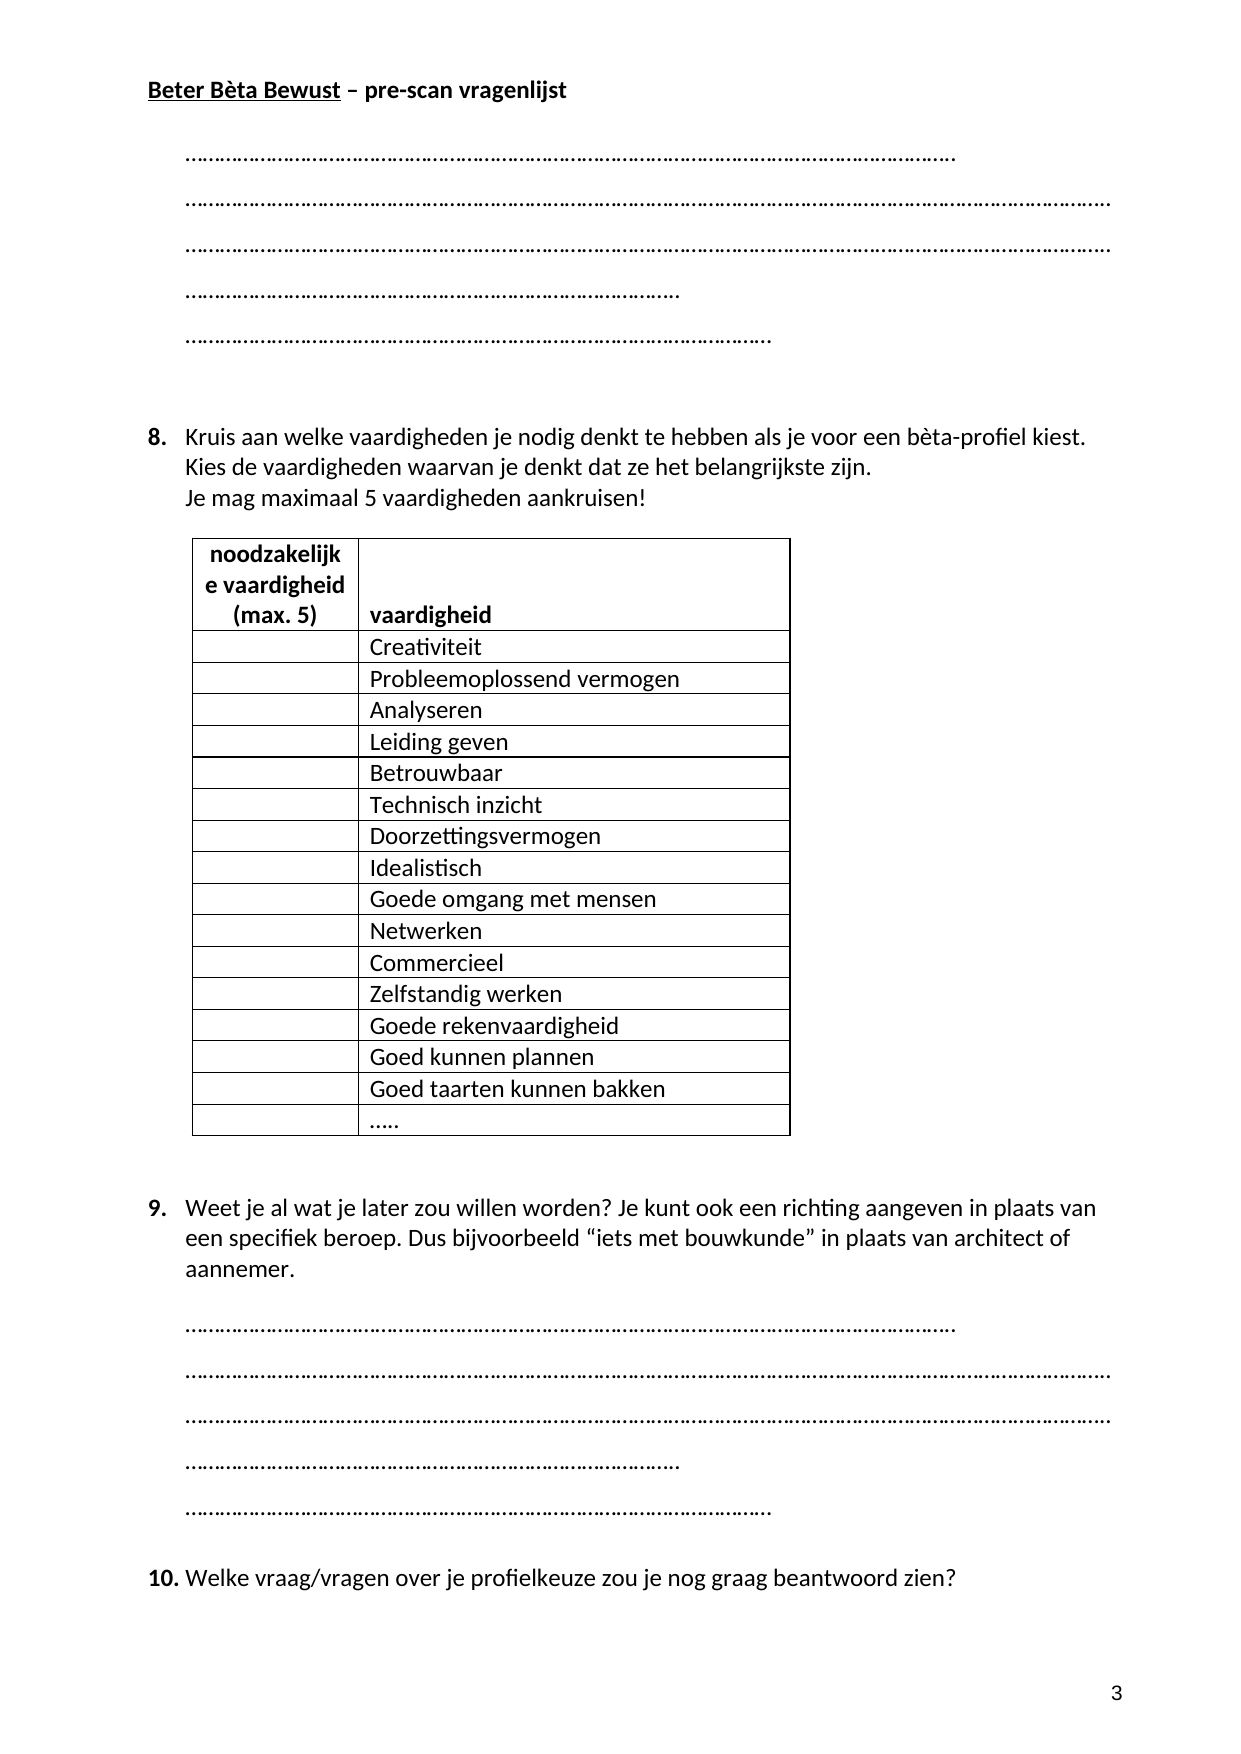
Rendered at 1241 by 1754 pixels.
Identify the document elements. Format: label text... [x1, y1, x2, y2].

table_cell Goede omgang met mensen [359, 884, 789, 914]
table_cell Netwerken [359, 915, 789, 946]
table_cell Creativiteit [359, 631, 789, 662]
table_cell [193, 1041, 358, 1072]
table_cell [193, 789, 358, 819]
table_cell Zelfstandig werken [359, 978, 789, 1009]
table_cell Leiding geven [359, 726, 789, 756]
table_cell [193, 821, 358, 851]
table_cell Betrouwbaar [359, 758, 789, 788]
table_cell Technisch inzicht [359, 789, 789, 819]
table_cell [193, 1073, 358, 1103]
table_header vaardigheid [359, 539, 789, 630]
table_cell [193, 947, 358, 977]
table_cell [193, 1010, 358, 1040]
table_cell Goed kunnen plannen [359, 1041, 789, 1072]
list Weet je al wat je later zou willen worden? Je kunt ook een richting aangeven in plaats van een specifiek beroep. Dus bijvoorbeeld “iets met bouwkunde” in plaats van architect of aannemer. [148, 1192, 1122, 1283]
table_cell [193, 726, 358, 756]
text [185, 1308, 1122, 1522]
table_cell [193, 915, 358, 946]
table_cell [193, 758, 358, 788]
table_cell Doorzettingsvermogen [359, 821, 789, 851]
table_cell Probleemoplossend vermogen [359, 663, 789, 693]
table_cell [193, 884, 358, 914]
table_cell Idealistisch [359, 852, 789, 883]
table_cell [193, 852, 358, 883]
table_cell Commercieel [359, 947, 789, 977]
table_header noodzakelijke vaardigheid (max. 5) [193, 539, 358, 630]
table_cell [193, 631, 358, 662]
text Je mag maximaal 5 vaardigheden aankruisen! [185, 482, 1122, 512]
table_cell [193, 694, 358, 725]
list Kruis aan welke vaardigheden je nodig denkt te hebben als je voor een bèta-profiel kiest. Kies de vaardigheden waarvan je denkt dat ze het belangrijkste zijn. [148, 421, 1122, 482]
table_cell Goede rekenvaardigheid [359, 1010, 789, 1040]
table_cell Goed taarten kunnen bakken [359, 1073, 789, 1103]
table_cell ….. [359, 1105, 789, 1135]
table_cell [193, 1105, 358, 1135]
table_cell Analyseren [359, 694, 789, 725]
table_cell [193, 978, 358, 1009]
list Welke vraag/vragen over je profielkeuze zou je nog graag beantwoord zien? [148, 1562, 1122, 1592]
table_cell [193, 663, 358, 693]
